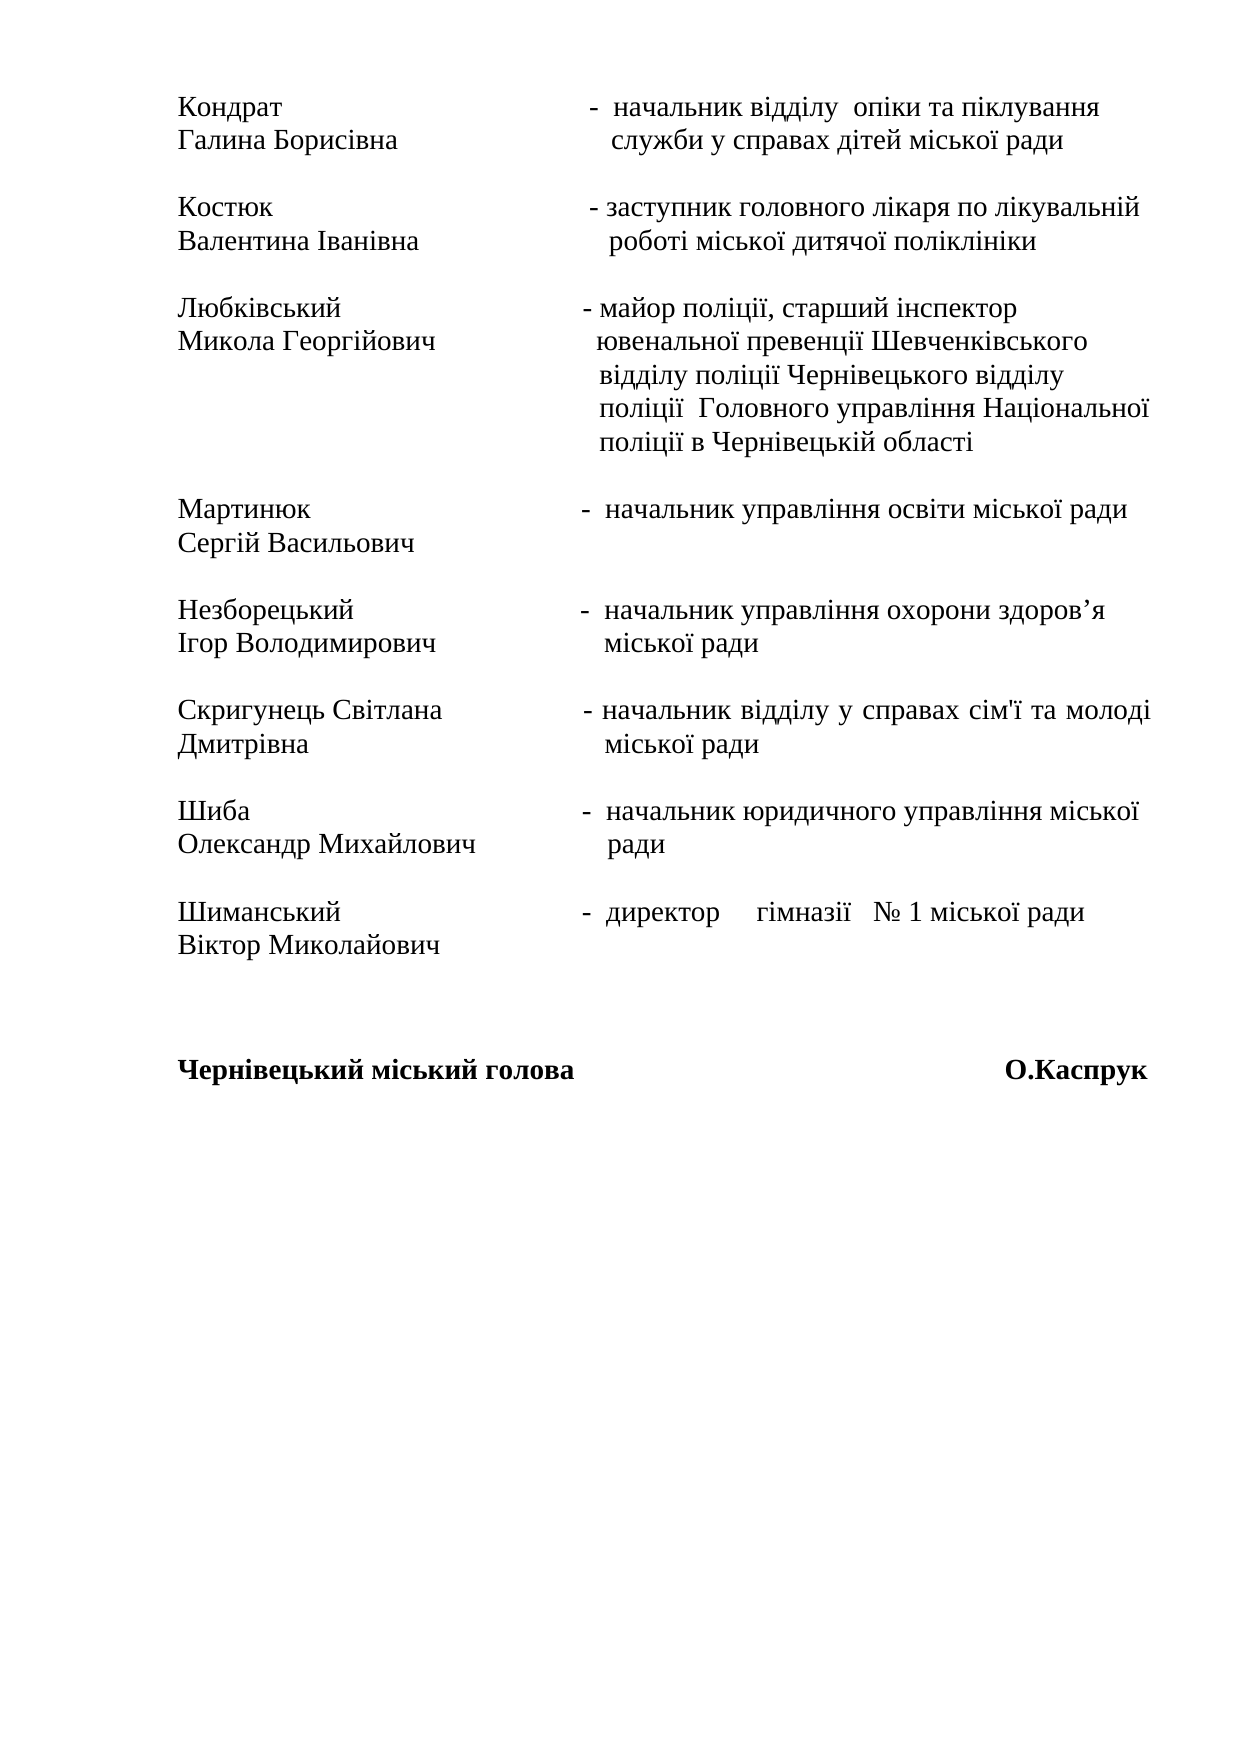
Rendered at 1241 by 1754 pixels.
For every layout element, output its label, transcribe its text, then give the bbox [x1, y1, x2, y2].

text Костюк - заступник головного лікаря по лікувальній [177, 189, 1152, 223]
text Ігор Володимирович міської ради [177, 625, 1152, 659]
text Валентина Іванівна роботі міської дитячої поліклініки [177, 223, 1152, 256]
text Незборецький - начальник управління охорони здоров’я [177, 592, 1152, 625]
text Галина Борисівна служби у справах дітей міської ради [177, 122, 1152, 156]
text Кондрат - начальник відділу опіки та піклування [177, 89, 1152, 122]
text Шиманський - директор гімназії № 1 міської ради [177, 894, 1152, 927]
text Сергій Васильович [177, 525, 1152, 558]
text Мартинюк - начальник управління освіти міської ради [177, 491, 1152, 525]
text Микола Георгійович ювенальної превенції Шевченківського відділу поліції Чернівецького відділу поліції Головного управління Національної поліції в Чернівецькій області [177, 323, 1152, 458]
text Скригунець Світлана - начальник відділу у справах сім'ї та молоді Дмитрівна міської ради [177, 692, 1152, 759]
text Любківський - майор поліції, старший інспектор [177, 290, 1152, 323]
text Шиба - начальник юридичного управління міської [177, 793, 1152, 827]
text Віктор Миколайович [177, 927, 1152, 961]
text Чернівецький міський голова О.Каспрук [177, 1052, 1152, 1085]
text Олександр Михайлович ради [177, 827, 1152, 860]
